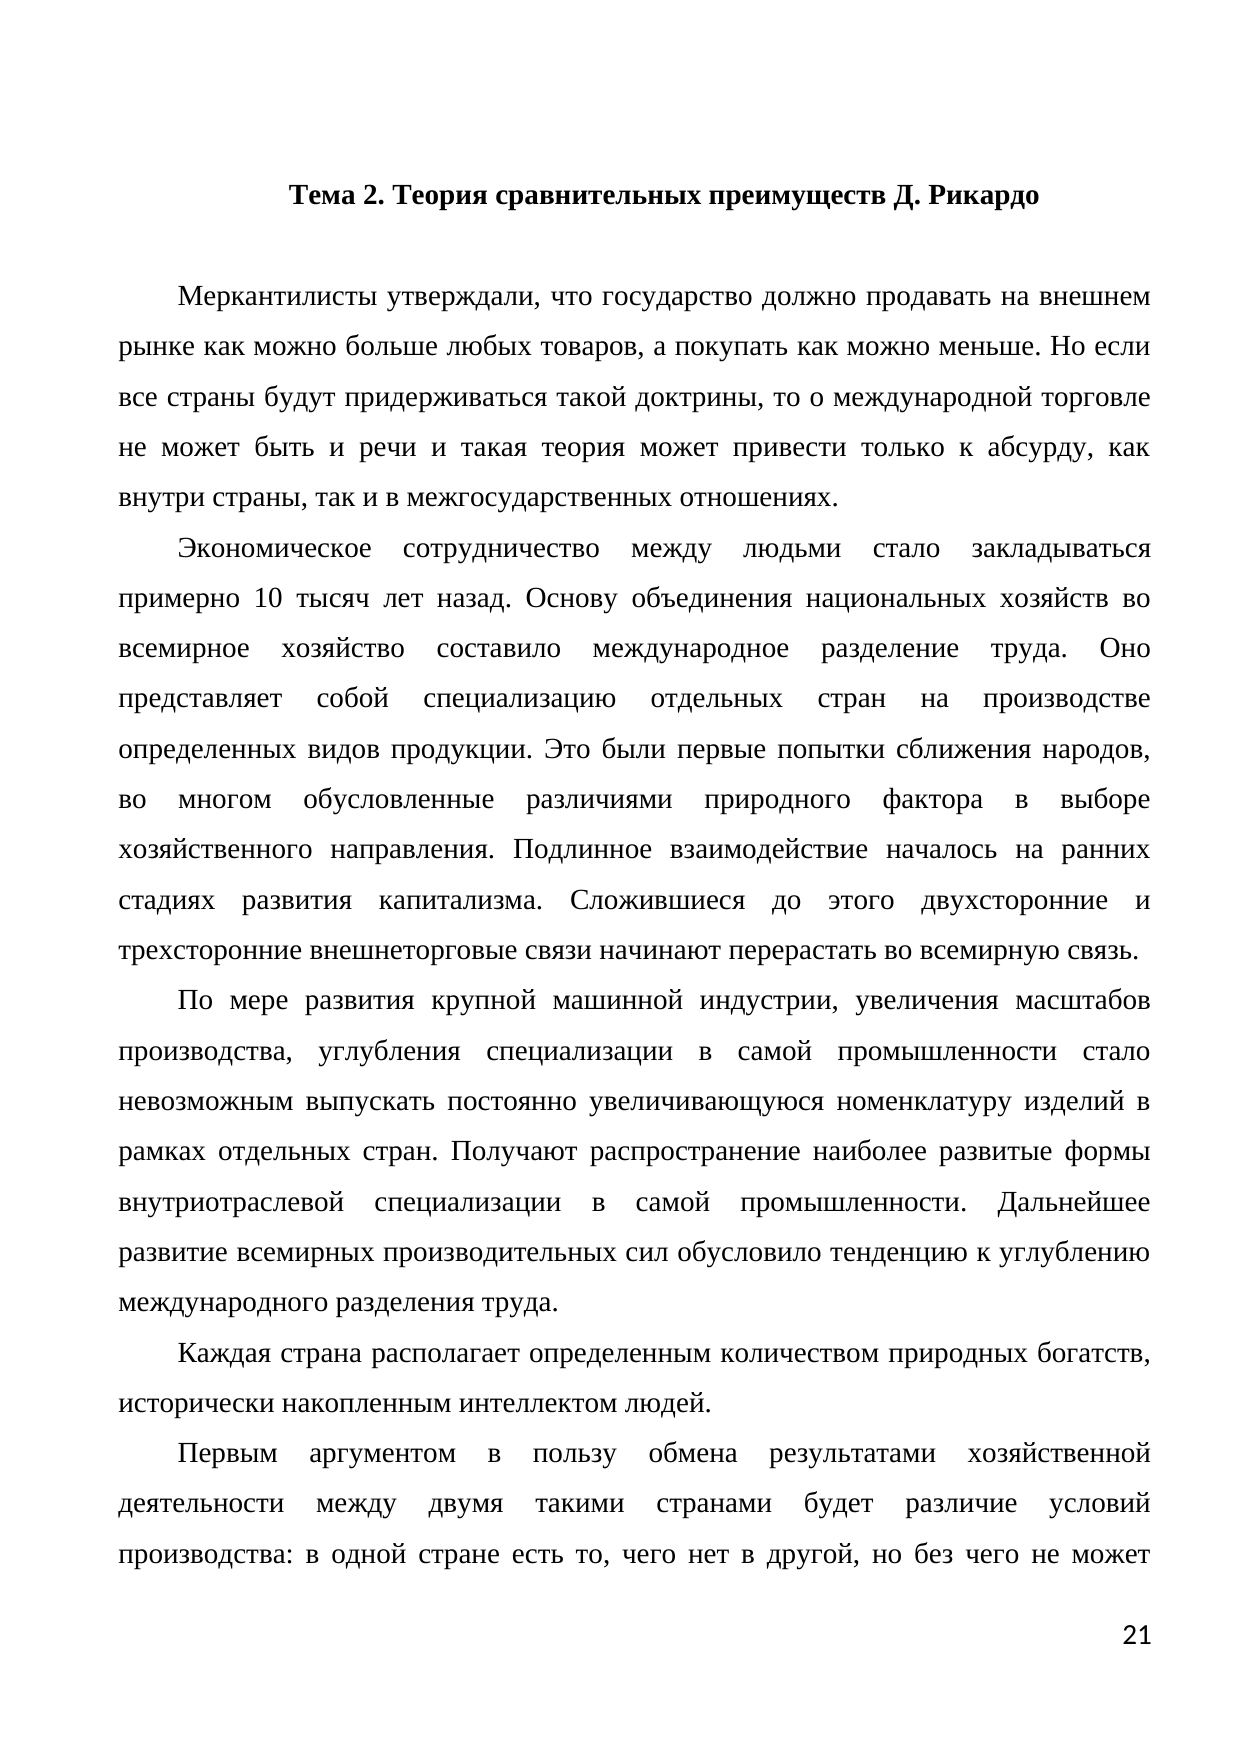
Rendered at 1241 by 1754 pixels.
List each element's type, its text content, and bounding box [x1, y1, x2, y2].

text Тема 2. Теория сравнительных преимуществ Д. Рикардо [118, 177, 1152, 211]
text По мере развития крупной машинной индустрии, увеличения масштабов производства, углубления специализации в самой промышленности стало невозможным выпускать постоянно увеличивающуюся номенклатуру изделий в рамках отдельных стран. Получают распространение наиболее развитые формы внутриотраслевой специализации в самой промышленности. Дальнейшее развитие всемирных производительных сил обусловило тенденцию к углублению международного разделения труда. [118, 982, 1152, 1318]
text Каждая страна располагает определенным количеством природных богатств, исторически накопленным интеллектом людей. [118, 1335, 1152, 1418]
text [118, 1435, 1152, 1569]
text Экономическое сотрудничество между людьми стало закладываться примерно 10 тысяч лет назад. Основу объединения национальных хозяйств во всемирное хозяйство составило международное разделение труда. Оно представляет собой специализацию отдельных стран на производстве определенных видов продукции. Это были первые попытки сближения народов, во многом обусловленные различиями природного фактора в выборе хозяйственного направления. Подлинное взаимодействие началось на ранних стадиях развития капитализма. Сложившиеся до этого двухсторонние и трехсторонние внешнеторговые связи начинают перерастать во всемирную связь. [118, 530, 1152, 966]
text Меркантилисты утверждали, что государство должно продавать на внешнем рынке как можно больше любых товаров, а покупать как можно меньше. Но если все страны будут придерживаться такой доктрины, то о международной торговле не может быть и речи и такая теория может привести только к абсурду, как внутри страны, так и в межгосударственных отношениях. [118, 278, 1152, 513]
